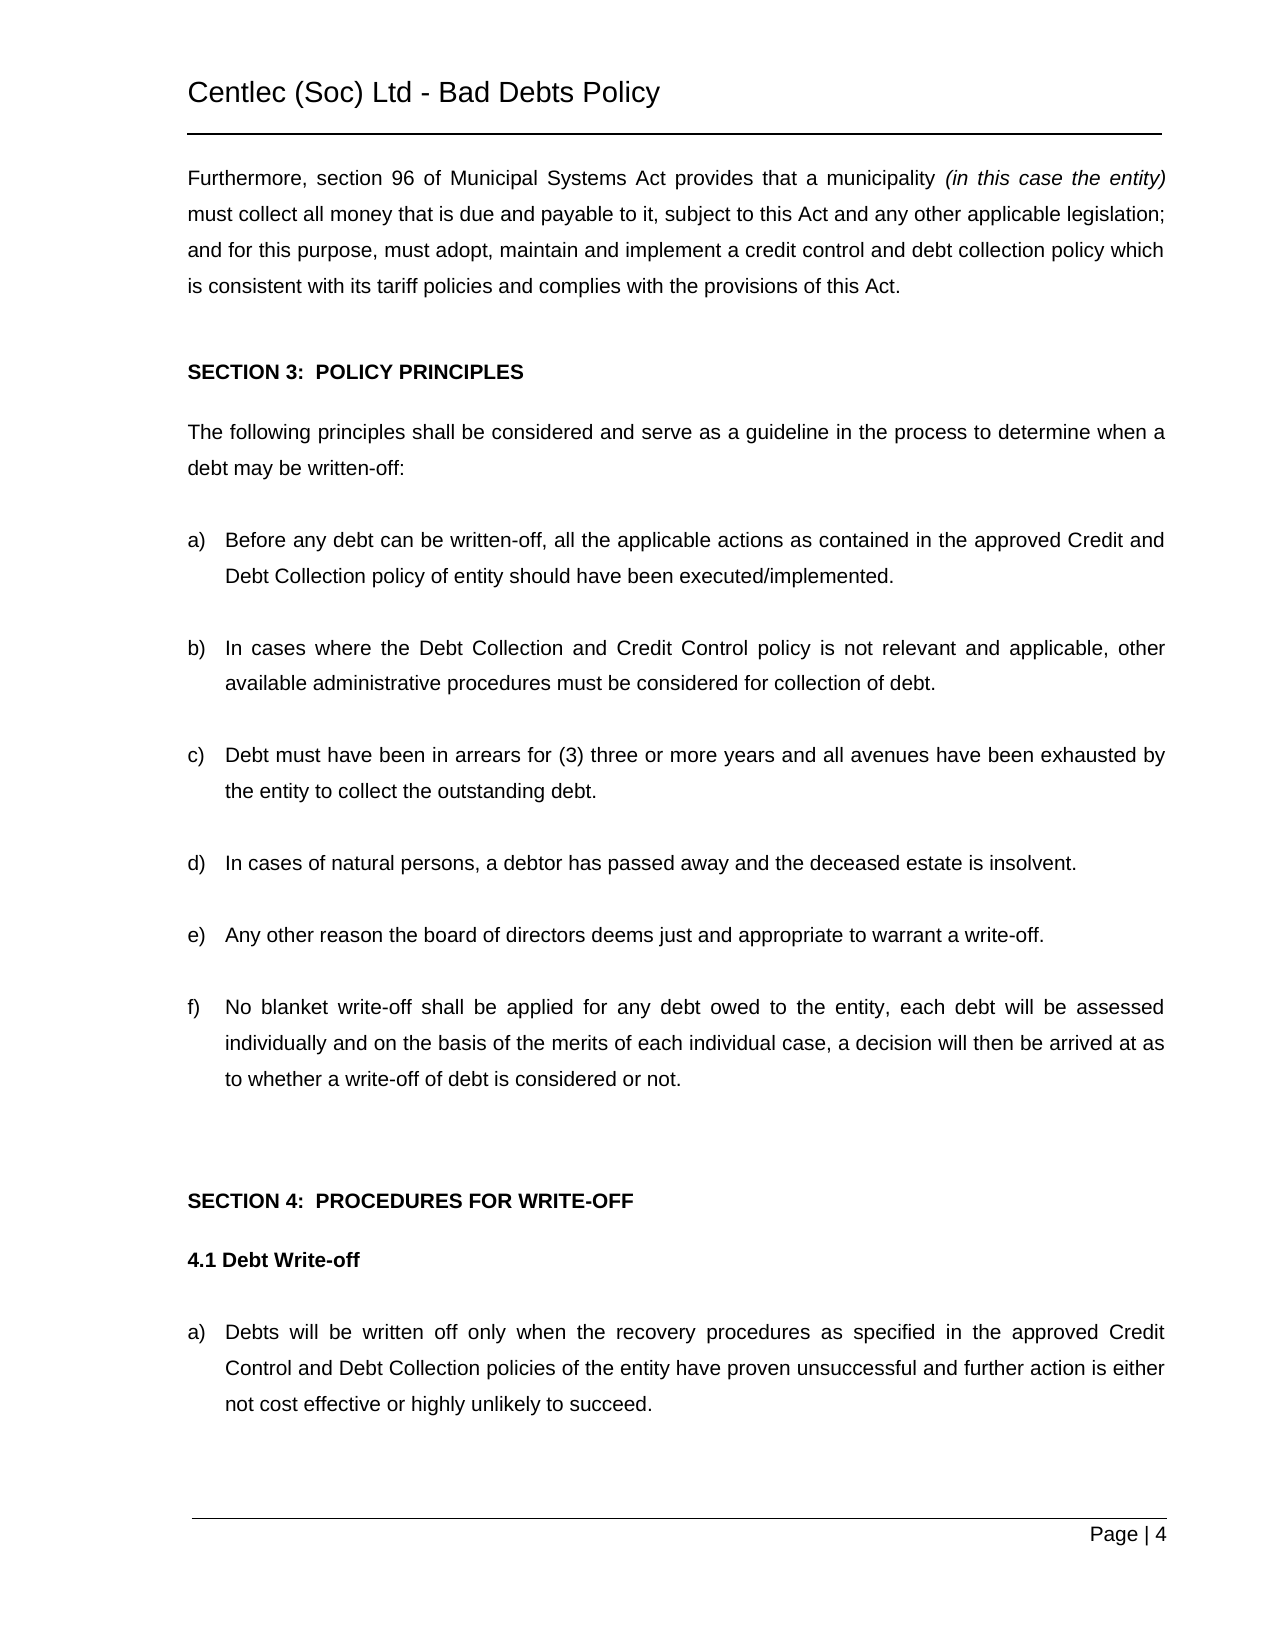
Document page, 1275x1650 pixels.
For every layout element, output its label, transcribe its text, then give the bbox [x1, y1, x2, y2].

list In cases where the Debt Collection and Credit Control policy is not relevant and applicable, other available administrative procedures must be considered for collection of debt. [187, 635, 1167, 695]
text Furthermore, section 96 of Municipal Systems Act provides that a municipality (in this case the entity) must collect all money that is due and payable to it, subject to this Act and any other applicable legislation; and for this purpose, must adopt, maintain and implement a credit control and debt collection policy which is consistent with its tariff policies and complies with the provisions of this Act. [187, 166, 1167, 298]
list Before any debt can be written-off, all the applicable actions as contained in the approved Credit and Debt Collection policy of entity should have been executed/implemented. [187, 527, 1167, 587]
list No blanket write-off shall be applied for any debt owed to the entity, each debt will be assessed individually and on the basis of the merits of each individual case, a decision will then be arrived at as to whether a write-off of debt is considered or not. [187, 995, 1167, 1091]
list In cases of natural persons, a debtor has passed away and the deceased estate is insolvent. [187, 851, 1167, 875]
subtitle SECTION 4: PROCEDURES FOR WRITE-OFF [187, 1188, 1167, 1212]
subtitle SECTION 3: POLICY PRINCIPLES [187, 360, 1167, 384]
list Any other reason the board of directors deems just and appropriate to warrant a write-off. [187, 923, 1167, 947]
text The following principles shall be considered and serve as a guideline in the process to determine when a debt may be written-off: [187, 420, 1167, 479]
text 4.1 Debt Write-off [187, 1248, 1167, 1272]
list Debts will be written off only when the recovery procedures as specified in the approved Credit Control and Debt Collection policies of the entity have proven unsuccessful and further action is either not cost effective or highly unlikely to succeed. [187, 1320, 1167, 1416]
list Debt must have been in arrears for (3) three or more years and all avenues have been exhausted by the entity to collect the outstanding debt. [187, 743, 1167, 803]
